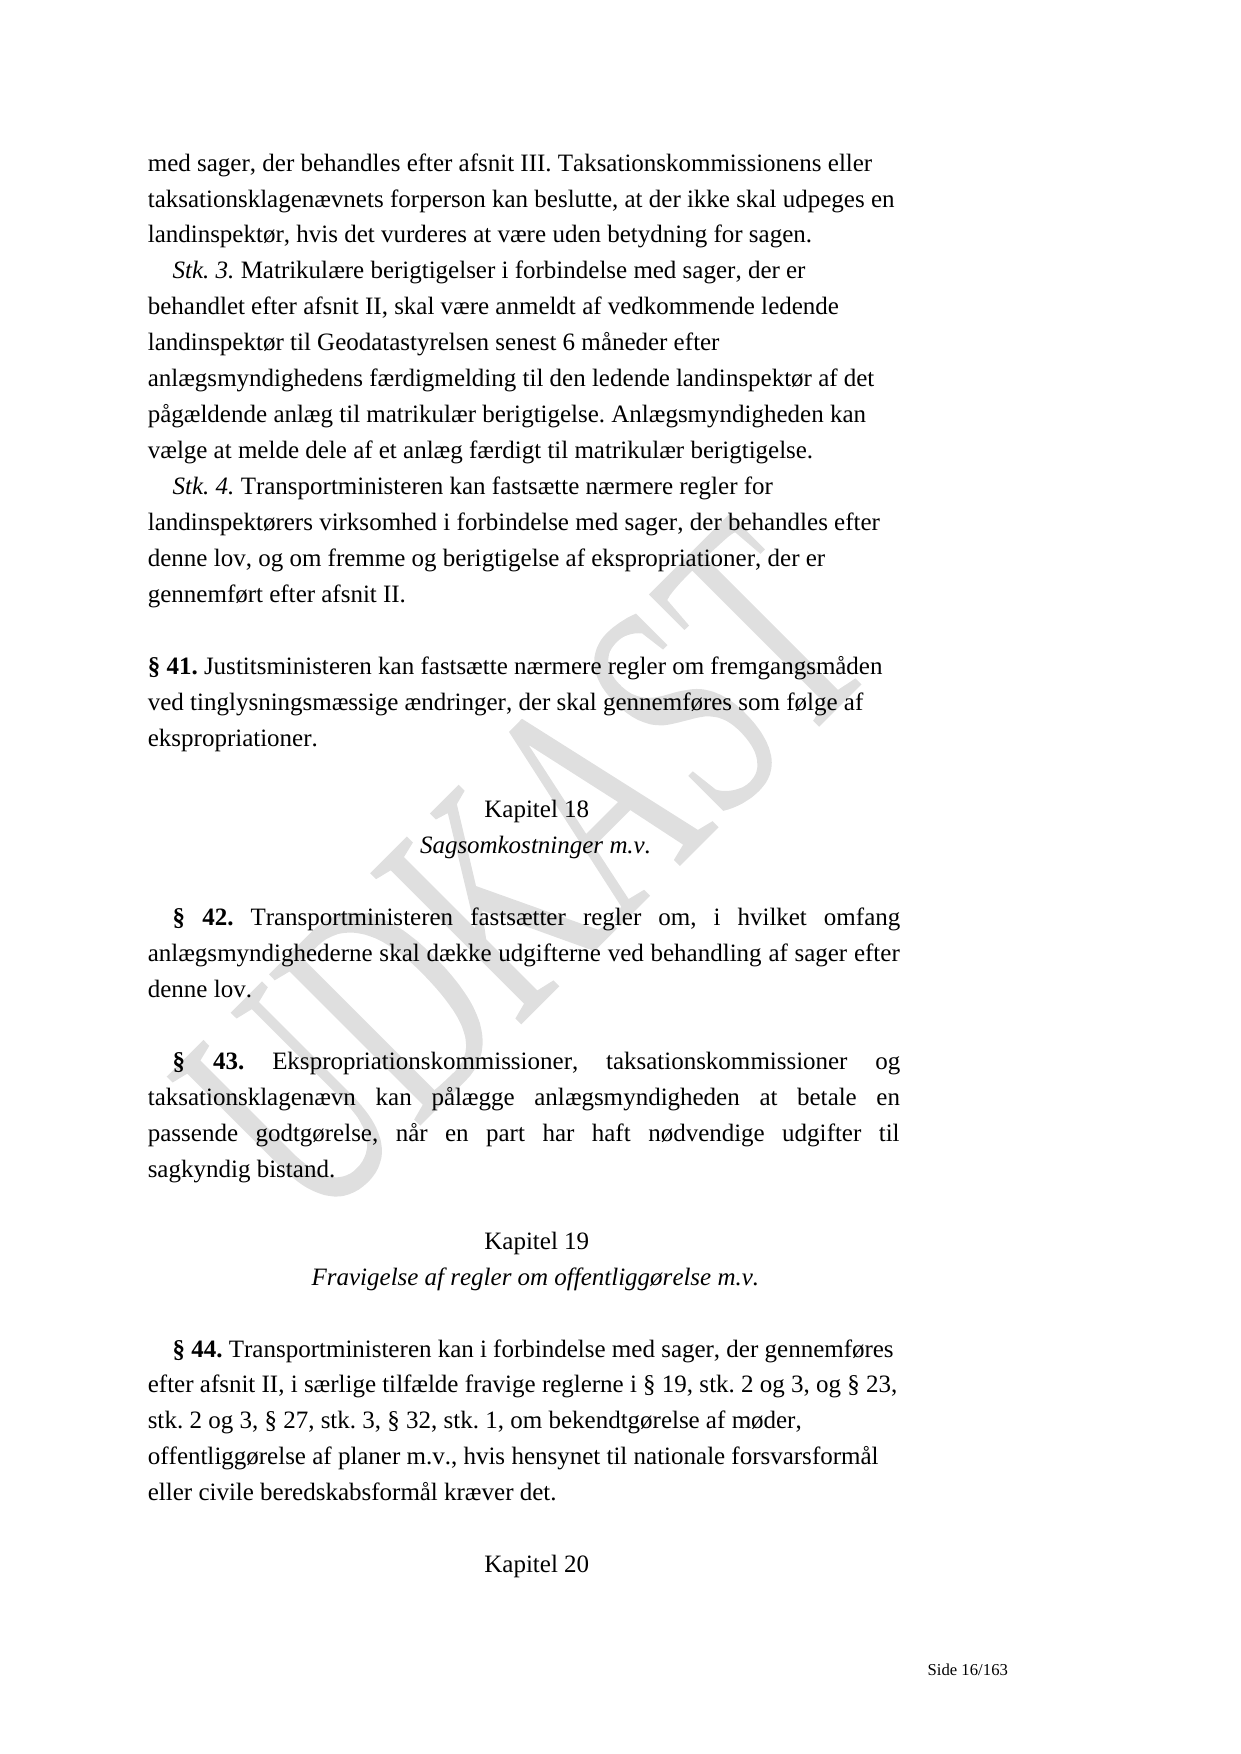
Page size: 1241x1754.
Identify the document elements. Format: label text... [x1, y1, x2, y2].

text Kapitel 19 [148, 1226, 901, 1254]
text Stk. 4. Transportministeren kan fastsætte nærmere regler for landinspektørers virksomhed i forbindelse med sager, der behandles efter denne lov, og om fremme og berigtigelse af ekspropriationer, der er gennemført efter afsnit II. [148, 471, 901, 608]
text Kapitel 20 [148, 1549, 901, 1578]
text § 41. Justitsministeren kan fastsætte nærmere regler om fremgangsmåden ved tinglysningsmæssige ændringer, der skal gennemføres som følge af ekspropriationer. [148, 651, 901, 751]
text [148, 148, 901, 248]
text Fravigelse af regler om offentliggørelse m.v. [148, 1262, 901, 1291]
text § 43. Ekspropriationskommissioner, taksationskommissioner og taksationsklagenævn kan pålægge anlægsmyndigheden at betale en passende godtgørelse, når en part har haft nødvendige udgifter til sagkyndig bistand. [148, 1046, 901, 1183]
text Sagsomkostninger m.v. [148, 831, 901, 859]
text § 42. Transportministeren fastsætter regler om, i hvilket omfang anlægsmyndighederne skal dække udgifterne ved behandling af sager efter denne lov. [148, 902, 901, 1003]
text Stk. 3. Matrikulære berigtigelser i forbindelse med sager, der er behandlet efter afsnit II, skal være anmeldt af vedkommende ledende landinspektør til Geodatastyrelsen senest 6 måneder efter anlægsmyndighedens færdigmelding til den ledende landinspektør af det pågældende anlæg til matrikulær berigtigelse. Anlægsmyndigheden kan vælge at melde dele af et anlæg færdigt til matrikulær berigtigelse. [148, 256, 901, 464]
text Kapitel 18 [148, 794, 901, 823]
text § 44. Transportministeren kan i forbindelse med sager, der gennemføres efter afsnit II, i særlige tilfælde fravige reglerne i § 19, stk. 2 og 3, og § 23, stk. 2 og 3, § 27, stk. 3, § 32, stk. 1, om bekendtgørelse af møder, offentliggørelse af planer m.v., hvis hensynet til nationale forsvarsformål eller civile beredskabsformål kræver det. [148, 1334, 901, 1506]
